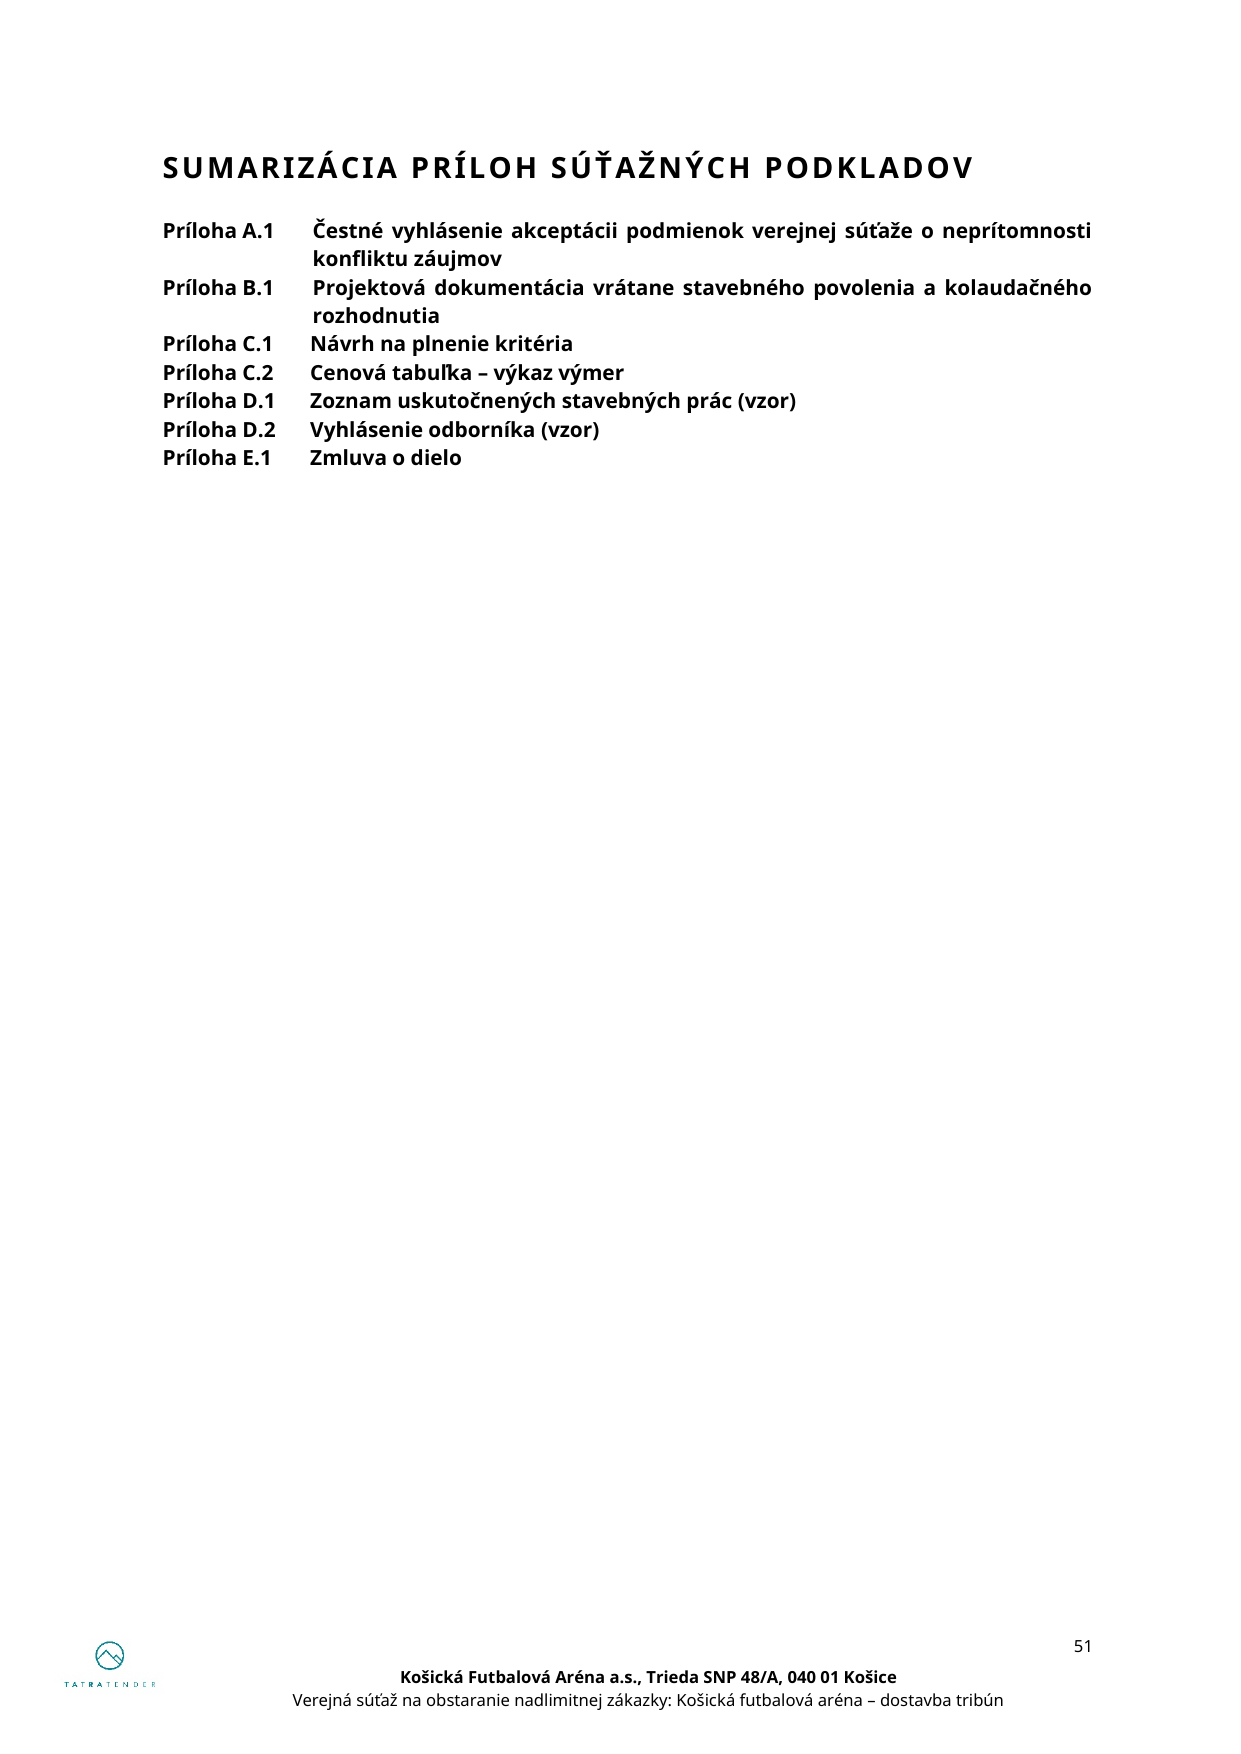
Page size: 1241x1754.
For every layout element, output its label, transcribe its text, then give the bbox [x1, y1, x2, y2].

text SUMARIZÁCIA PRÍLOH SÚŤAŽNÝCH PODKLADOV [162, 148, 1093, 187]
text Príloha B.1 Projektová dokumentácia vrátane stavebného povolenia a kolaudačného rozhodnutia [162, 273, 1093, 329]
text Príloha E.1 Zmluva o dielo [162, 443, 1093, 472]
text Príloha C.2 Cenová tabuľka – výkaz výmer [162, 358, 1093, 386]
text Príloha D.1 Zoznam uskutočnených stavebných prác (vzor) [162, 386, 1093, 415]
text Príloha C.1 Návrh na plnenie kritéria [162, 329, 1093, 358]
text Príloha A.1 Čestné vyhlásenie akceptácii podmienok verejnej súťaže o neprítomnosti konfliktu záujmov [162, 216, 1093, 273]
text Príloha D.2 Vyhlásenie odborníka (vzor) [162, 415, 1093, 443]
picture [43, 1617, 176, 1711]
